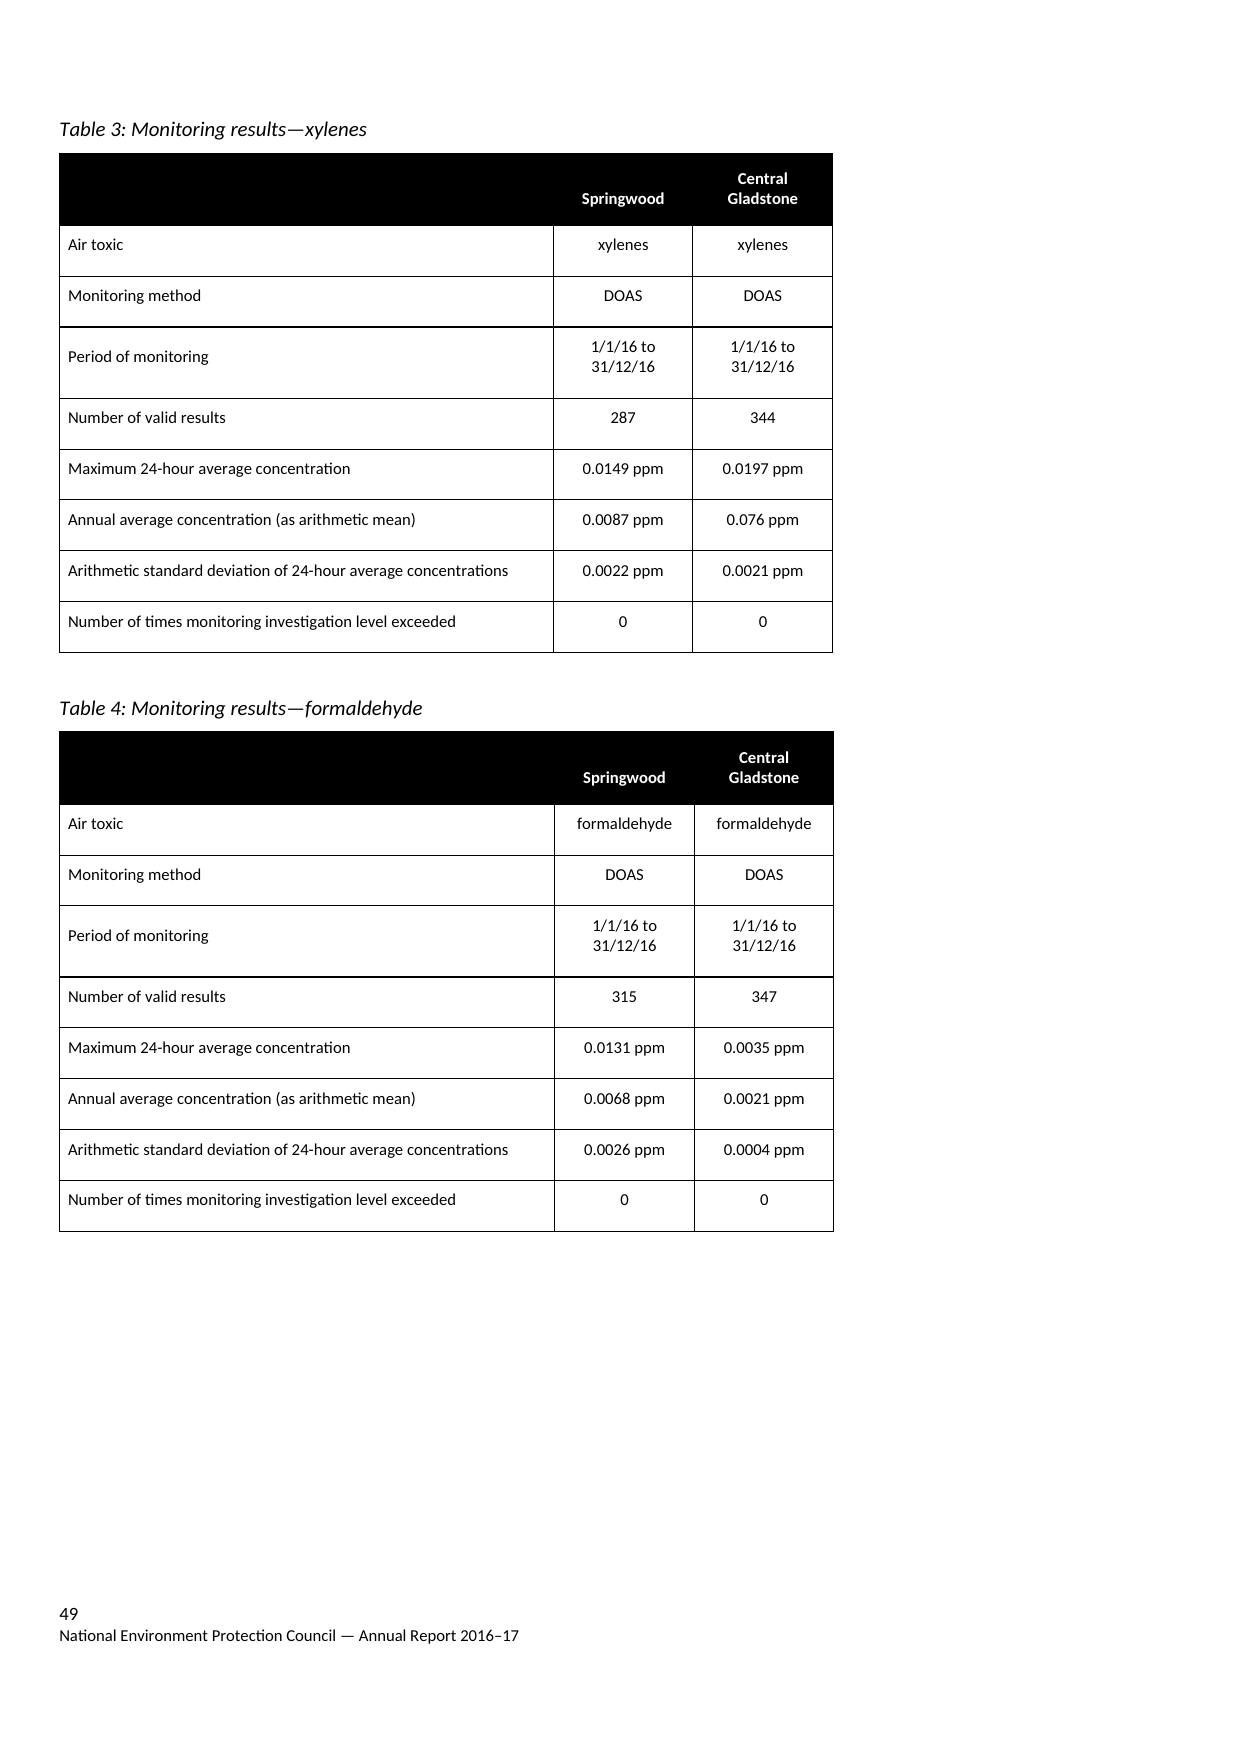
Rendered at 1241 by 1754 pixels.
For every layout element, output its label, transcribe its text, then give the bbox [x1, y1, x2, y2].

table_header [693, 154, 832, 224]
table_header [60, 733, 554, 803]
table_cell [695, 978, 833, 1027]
text Table 4: Monitoring results—formaldehyde [59, 695, 1090, 720]
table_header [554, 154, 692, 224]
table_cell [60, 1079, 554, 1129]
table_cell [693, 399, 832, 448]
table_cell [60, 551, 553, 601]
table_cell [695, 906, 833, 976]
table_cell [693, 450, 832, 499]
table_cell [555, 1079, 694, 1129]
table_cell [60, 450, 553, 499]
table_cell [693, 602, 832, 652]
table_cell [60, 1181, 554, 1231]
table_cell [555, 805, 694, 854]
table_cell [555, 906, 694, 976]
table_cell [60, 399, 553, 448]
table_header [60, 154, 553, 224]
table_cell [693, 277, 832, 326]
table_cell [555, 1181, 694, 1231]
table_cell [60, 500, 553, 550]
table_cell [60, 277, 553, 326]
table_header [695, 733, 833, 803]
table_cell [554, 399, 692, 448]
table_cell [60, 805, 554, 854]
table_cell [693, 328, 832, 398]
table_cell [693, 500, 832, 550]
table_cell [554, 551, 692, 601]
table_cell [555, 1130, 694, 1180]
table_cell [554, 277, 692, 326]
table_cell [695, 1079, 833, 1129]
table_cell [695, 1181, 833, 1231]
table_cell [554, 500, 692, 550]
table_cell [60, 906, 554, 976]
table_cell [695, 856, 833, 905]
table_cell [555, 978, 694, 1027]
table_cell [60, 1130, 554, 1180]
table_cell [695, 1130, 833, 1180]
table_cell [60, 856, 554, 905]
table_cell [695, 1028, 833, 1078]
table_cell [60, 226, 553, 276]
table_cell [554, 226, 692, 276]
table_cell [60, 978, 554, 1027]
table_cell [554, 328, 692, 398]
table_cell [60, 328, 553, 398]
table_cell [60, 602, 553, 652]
text Table 3: Monitoring results—xylenes [59, 116, 1090, 142]
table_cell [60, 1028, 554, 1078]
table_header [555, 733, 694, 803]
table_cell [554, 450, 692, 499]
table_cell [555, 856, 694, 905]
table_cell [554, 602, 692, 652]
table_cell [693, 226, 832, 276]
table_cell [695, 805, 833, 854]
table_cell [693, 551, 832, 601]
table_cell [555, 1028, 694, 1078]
